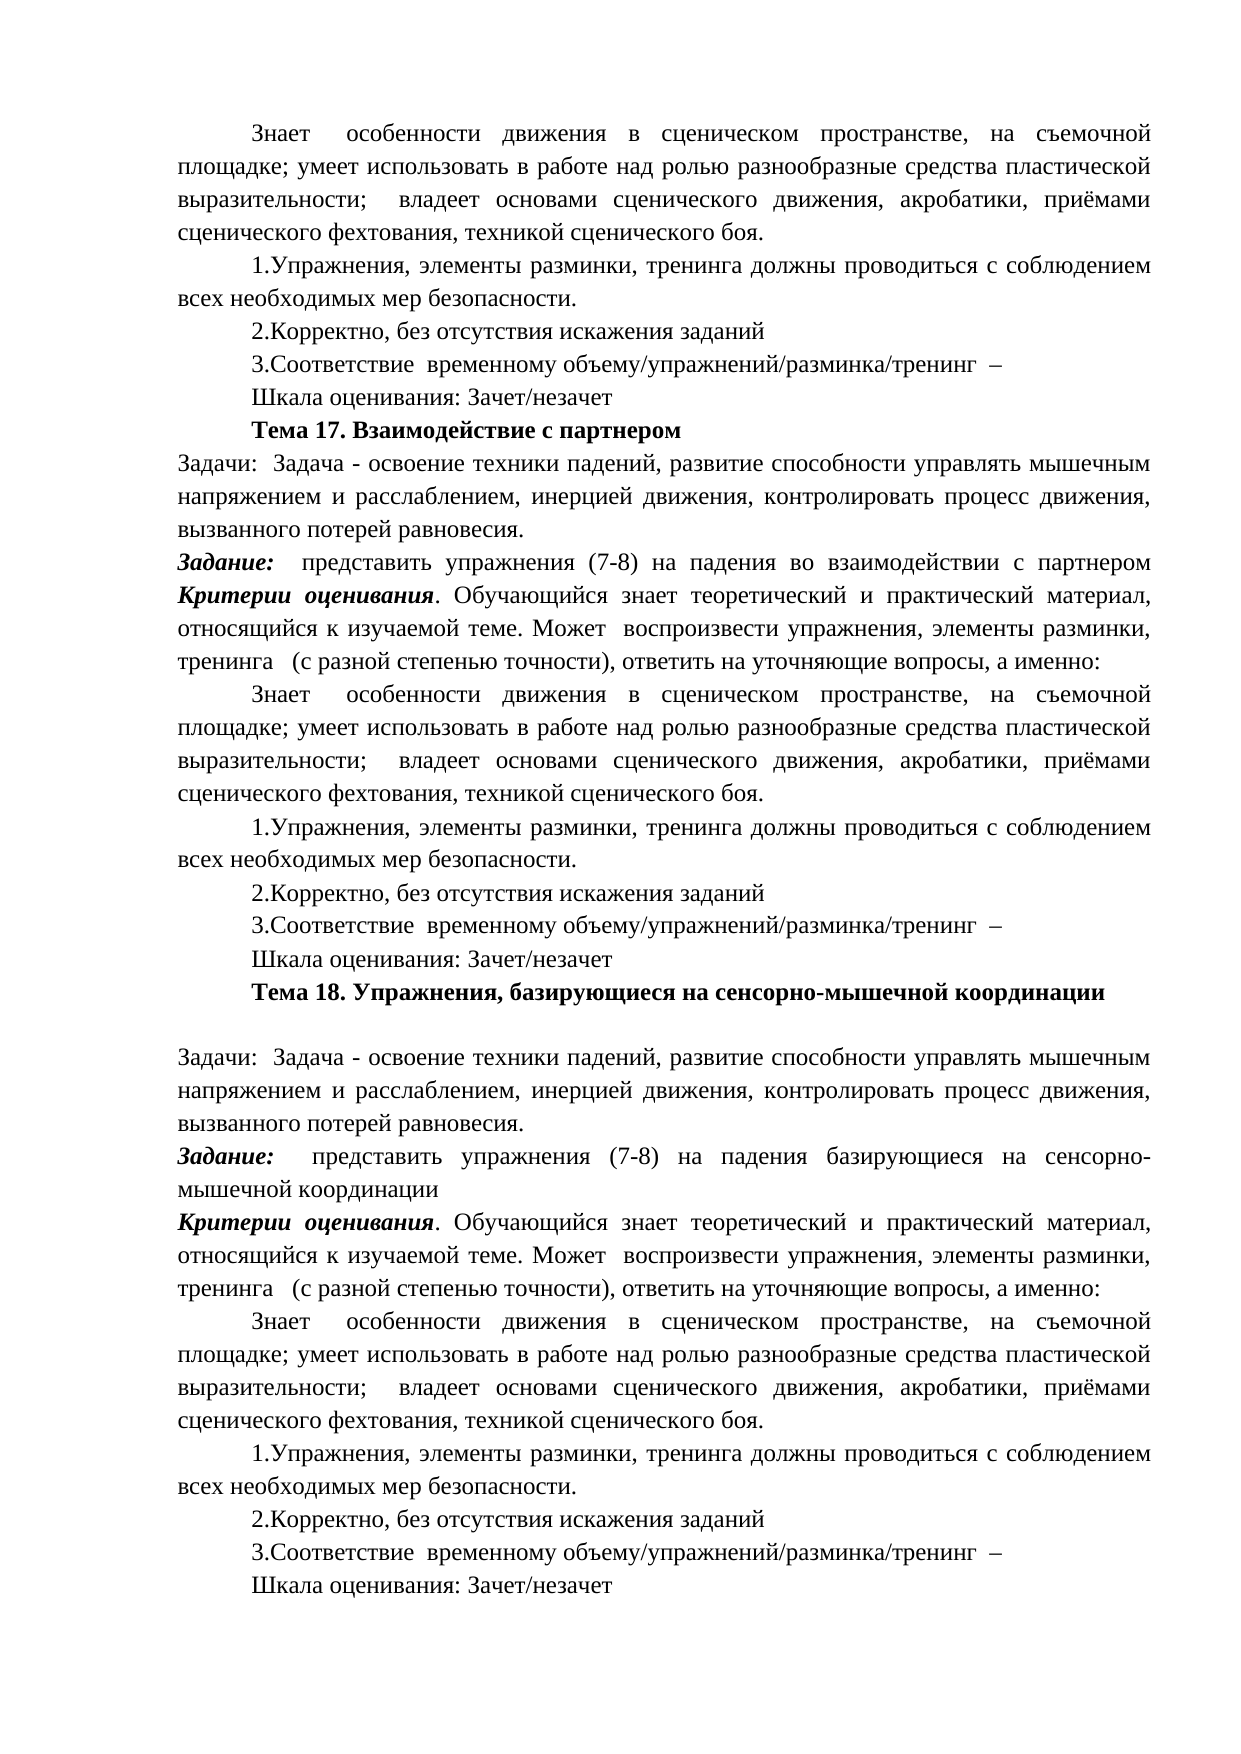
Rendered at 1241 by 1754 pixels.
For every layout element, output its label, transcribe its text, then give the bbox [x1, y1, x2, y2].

text 3.Соответствие временному объему/упражнений/разминка/тренинг – [177, 1537, 1152, 1566]
text 3.Соответствие временному объему/упражнений/разминка/тренинг – [177, 911, 1152, 939]
text Критерии оценивания. Обучающийся знает теоретический и практический материал, относящийся к изучаемой теме. Может воспроизвести упражнения, элементы разминки, тренинга (с разной степенью точности), ответить на уточняющие вопросы, а именно: [177, 1207, 1152, 1302]
text 2.Корректно, без отсутствия искажения заданий [177, 316, 1152, 345]
text 2.Корректно, без отсутствия искажения заданий [177, 1504, 1152, 1533]
text Шкала оценивания: Зачет/незачет [177, 944, 1152, 972]
text Знает особенности движения в сценическом пространстве, на съемочной площадке; умеет использовать в работе над ролью разнообразные средства пластической выразительности; владеет основами сценического движения, акробатики, приёмами сценического фехтования, техникой сценического боя. [177, 679, 1152, 807]
text 3.Соответствие временному объему/упражнений/разминка/тренинг – [177, 349, 1152, 378]
text Задание: представить упражнения (7-8) на падения базирующиеся на сенсорно-мышечной координации [177, 1141, 1152, 1203]
text Тема 17. Взаимодействие с партнером [177, 415, 1152, 444]
text Шкала оценивания: Зачет/незачет [177, 1570, 1152, 1599]
text 1.Упражнения, элементы разминки, тренинга должны проводиться с соблюдением всех необходимых мер безопасности. [177, 1438, 1152, 1500]
text 1.Упражнения, элементы разминки, тренинга должны проводиться с соблюдением всех необходимых мер безопасности. [177, 250, 1152, 312]
text Задание: представить упражнения (7-8) на падения во взаимодействии с партнером Критерии оценивания. Обучающийся знает теоретический и практический материал, относящийся к изучаемой теме. Может воспроизвести упражнения, элементы разминки, тренинга (с разной степенью точности), ответить на уточняющие вопросы, а именно: [177, 547, 1152, 675]
text Тема 18. Упражнения, базирующиеся на сенсорно-мышечной координации [177, 977, 1152, 1005]
text Знает особенности движения в сценическом пространстве, на съемочной площадке; умеет использовать в работе над ролью разнообразные средства пластической выразительности; владеет основами сценического движения, акробатики, приёмами сценического фехтования, техникой сценического боя. [177, 1306, 1152, 1434]
text Знает особенности движения в сценическом пространстве, на съемочной площадке; умеет использовать в работе над ролью разнообразные средства пластической выразительности; владеет основами сценического движения, акробатики, приёмами сценического фехтования, техникой сценического боя. [177, 118, 1152, 246]
text 1.Упражнения, элементы разминки, тренинга должны проводиться с соблюдением всех необходимых мер безопасности. [177, 812, 1152, 873]
text 2.Корректно, без отсутствия искажения заданий [177, 878, 1152, 906]
text Шкала оценивания: Зачет/незачет [177, 382, 1152, 411]
